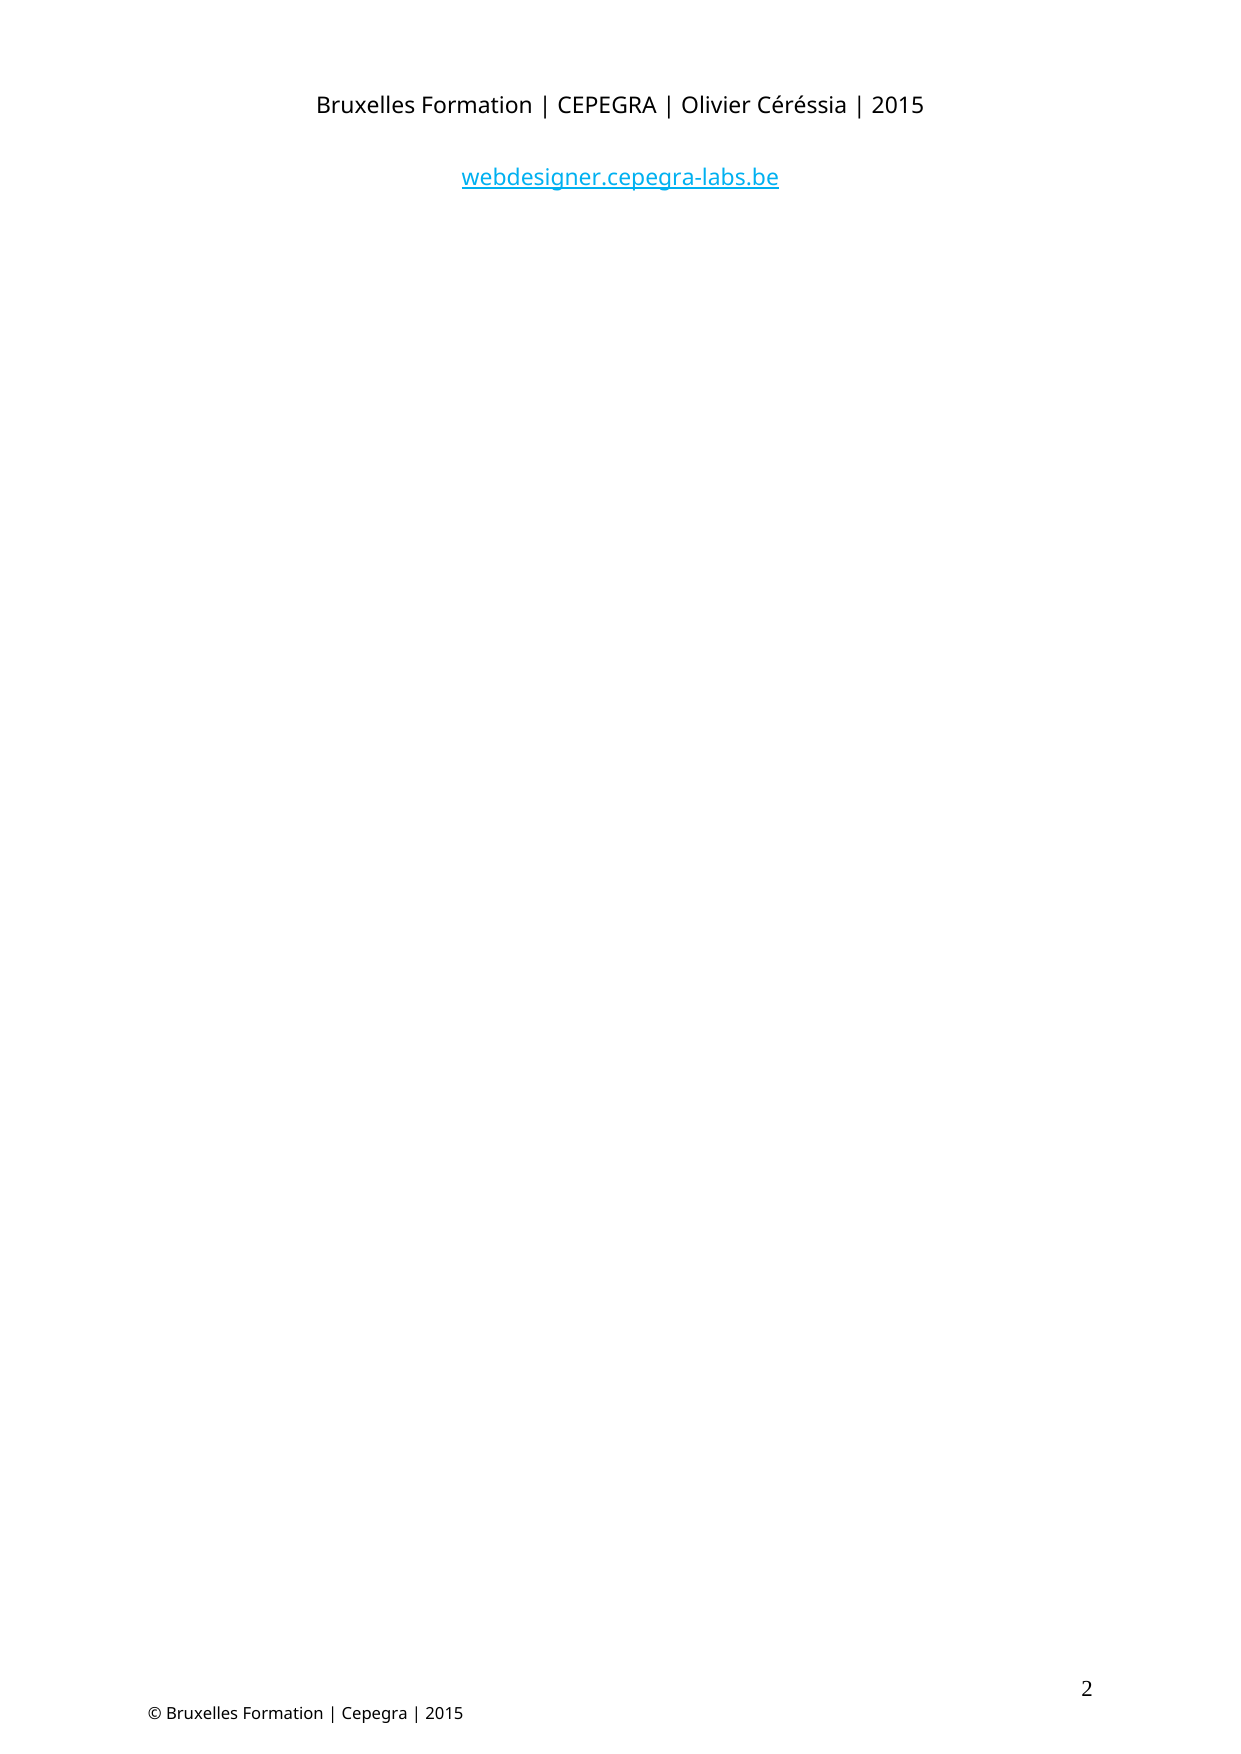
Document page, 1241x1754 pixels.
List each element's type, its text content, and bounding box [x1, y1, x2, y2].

text Bruxelles Formation | CEPEGRA | Olivier Céréssia | 2015 webdesigner.cepegra-labs.be [148, 89, 1093, 192]
